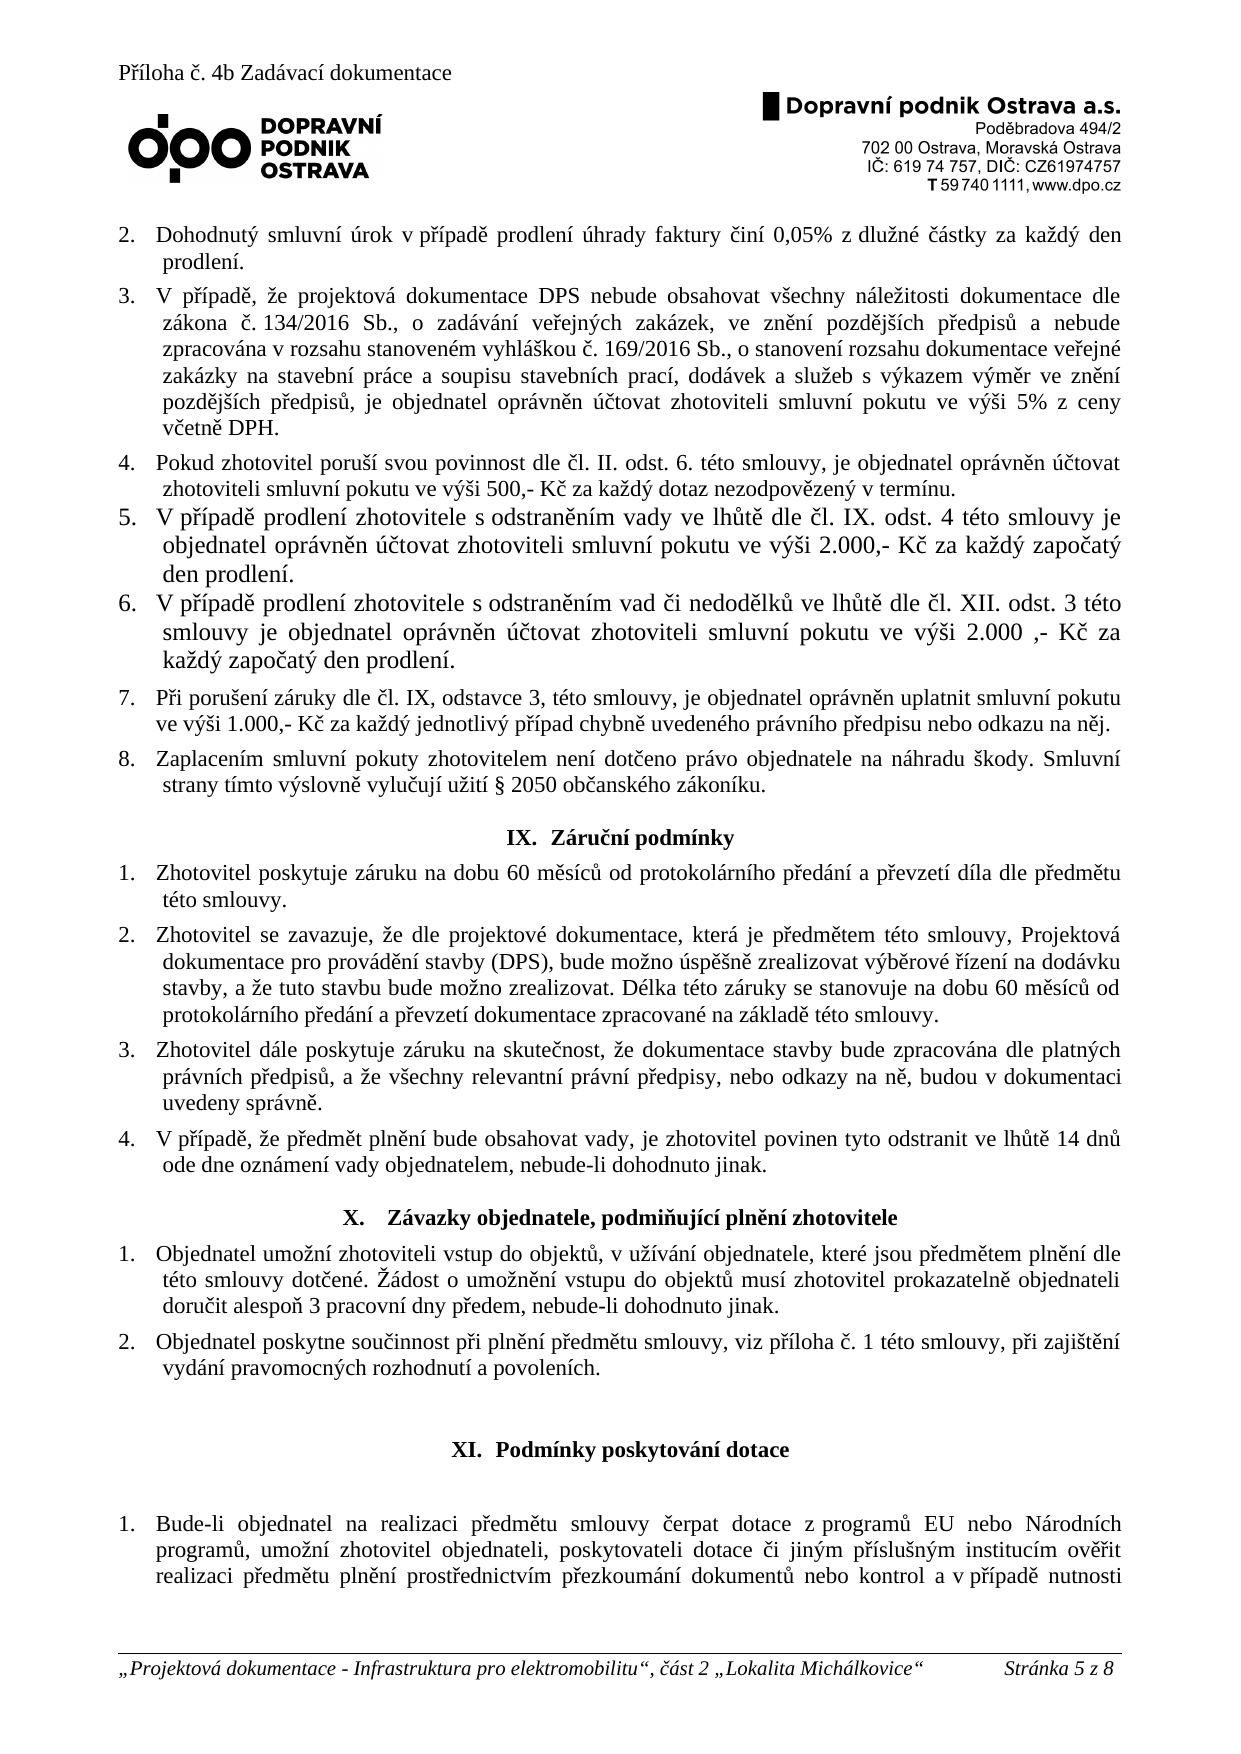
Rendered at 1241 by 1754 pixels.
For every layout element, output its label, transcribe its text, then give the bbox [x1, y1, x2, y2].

picture [762, 92, 1121, 194]
list Záruční podmínky [118, 824, 1122, 850]
list Zhotovitel se zavazuje, že dle projektové dokumentace, která je předmětem této smlouvy, Projektová dokumentace pro provádění stavby (DPS), bude možno úspěšně zrealizovat výběrové řízení na dodávku stavby, a že tuto stavbu bude možno zrealizovat. Délka této záruky se stanovuje na dobu 60 měsíců od protokolárního předání a převzetí dokumentace zpracované na základě této smlouvy. [118, 922, 1122, 1027]
picture [128, 114, 383, 183]
list V případě prodlení zhotovitele s odstraněním vady ve lhůtě dle čl. IX. odst. 4 této smlouvy je objednatel oprávněn účtovat zhotoviteli smluvní pokutu ve výši 2.000,- Kč za každý započatý den prodlení. [118, 502, 1122, 588]
list Objednatel umožní zhotoviteli vstup do objektů, v užívání objednatele, které jsou předmětem plnění dle této smlouvy dotčené. Žádost o umožnění vstupu do objektů musí zhotovitel prokazatelně objednateli doručit alespoň 3 pracovní dny předem, nebude-li dohodnuto jinak. [118, 1239, 1122, 1319]
subtitle V případě, že projektová dokumentace DPS nebude obsahovat všechny náležitosti dokumentace dle zákona č. 134/2016 Sb., o zadávání veřejných zakázek, ve znění pozdějších předpisů a nebude zpracována v rozsahu stanoveném vyhláškou č. 169/2016 Sb., o stanovení rozsahu dokumentace veřejné zakázky na stavební práce a soupisu stavebních prací, dodávek a služeb s výkazem výměr ve znění pozdějších předpisů, je objednatel oprávněn účtovat zhotoviteli smluvní pokutu ve výši 5% z ceny včetně DPH. [118, 283, 1122, 441]
list Objednatel poskytne součinnost při plnění předmětu smlouvy, viz příloha č. 1 této smlouvy, při zajištění vydání pravomocných rozhodnutí a povoleních. [118, 1328, 1122, 1381]
subtitle Pokud zhotovitel poruší svou povinnost dle čl. II. odst. 6. této smlouvy, je objednatel oprávněn účtovat zhotoviteli smluvní pokutu ve výši 500,- Kč za každý dotaz nezodpovězený v termínu. [118, 449, 1122, 502]
list Závazky objednatele, podmiňující plnění zhotovitele [118, 1204, 1122, 1230]
subtitle Zaplacením smluvní pokuty zhotovitelem není dotčeno právo objednatele na náhradu škody. Smluvní strany tímto výslovně vylučují užití § 2050 občanského zákoníku. [118, 745, 1122, 797]
list Při porušení záruky dle čl. IX, odstavce 3, této smlouvy, je objednatel oprávněn uplatnit smluvní pokutu ve výši 1.000,- Kč za každý jednotlivý případ chybně uvedeného právního předpisu nebo odkazu na něj. [118, 684, 1122, 736]
list Podmínky poskytování dotace [118, 1436, 1122, 1462]
subtitle Dohodnutý smluvní úrok v případě prodlení úhrady faktury činí 0,05% z dlužné částky za každý den prodlení. [118, 222, 1122, 274]
list Zhotovitel poskytuje záruku na dobu 60 měsíců od protokolárního předání a převzetí díla dle předmětu této smlouvy. [118, 859, 1122, 912]
list V případě, že předmět plnění bude obsahovat vady, je zhotovitel povinen tyto odstranit ve lhůtě 14 dnů ode dne oznámení vady objednatelem, nebude-li dohodnuto jinak. [118, 1125, 1122, 1177]
list Zhotovitel dále poskytuje záruku na skutečnost, že dokumentace stavby bude zpracována dle platných právních předpisů, a že všechny relevantní právní předpisy, nebo odkazy na ně, budou v dokumentaci uvedeny správně. [118, 1036, 1122, 1115]
list V případě prodlení zhotovitele s odstraněním vad či nedodělků ve lhůtě dle čl. XII. odst. 3 této smlouvy je objednatel oprávněn účtovat zhotoviteli smluvní pokutu ve výši 2.000 ,- Kč za každý započatý den prodlení. [118, 588, 1122, 674]
